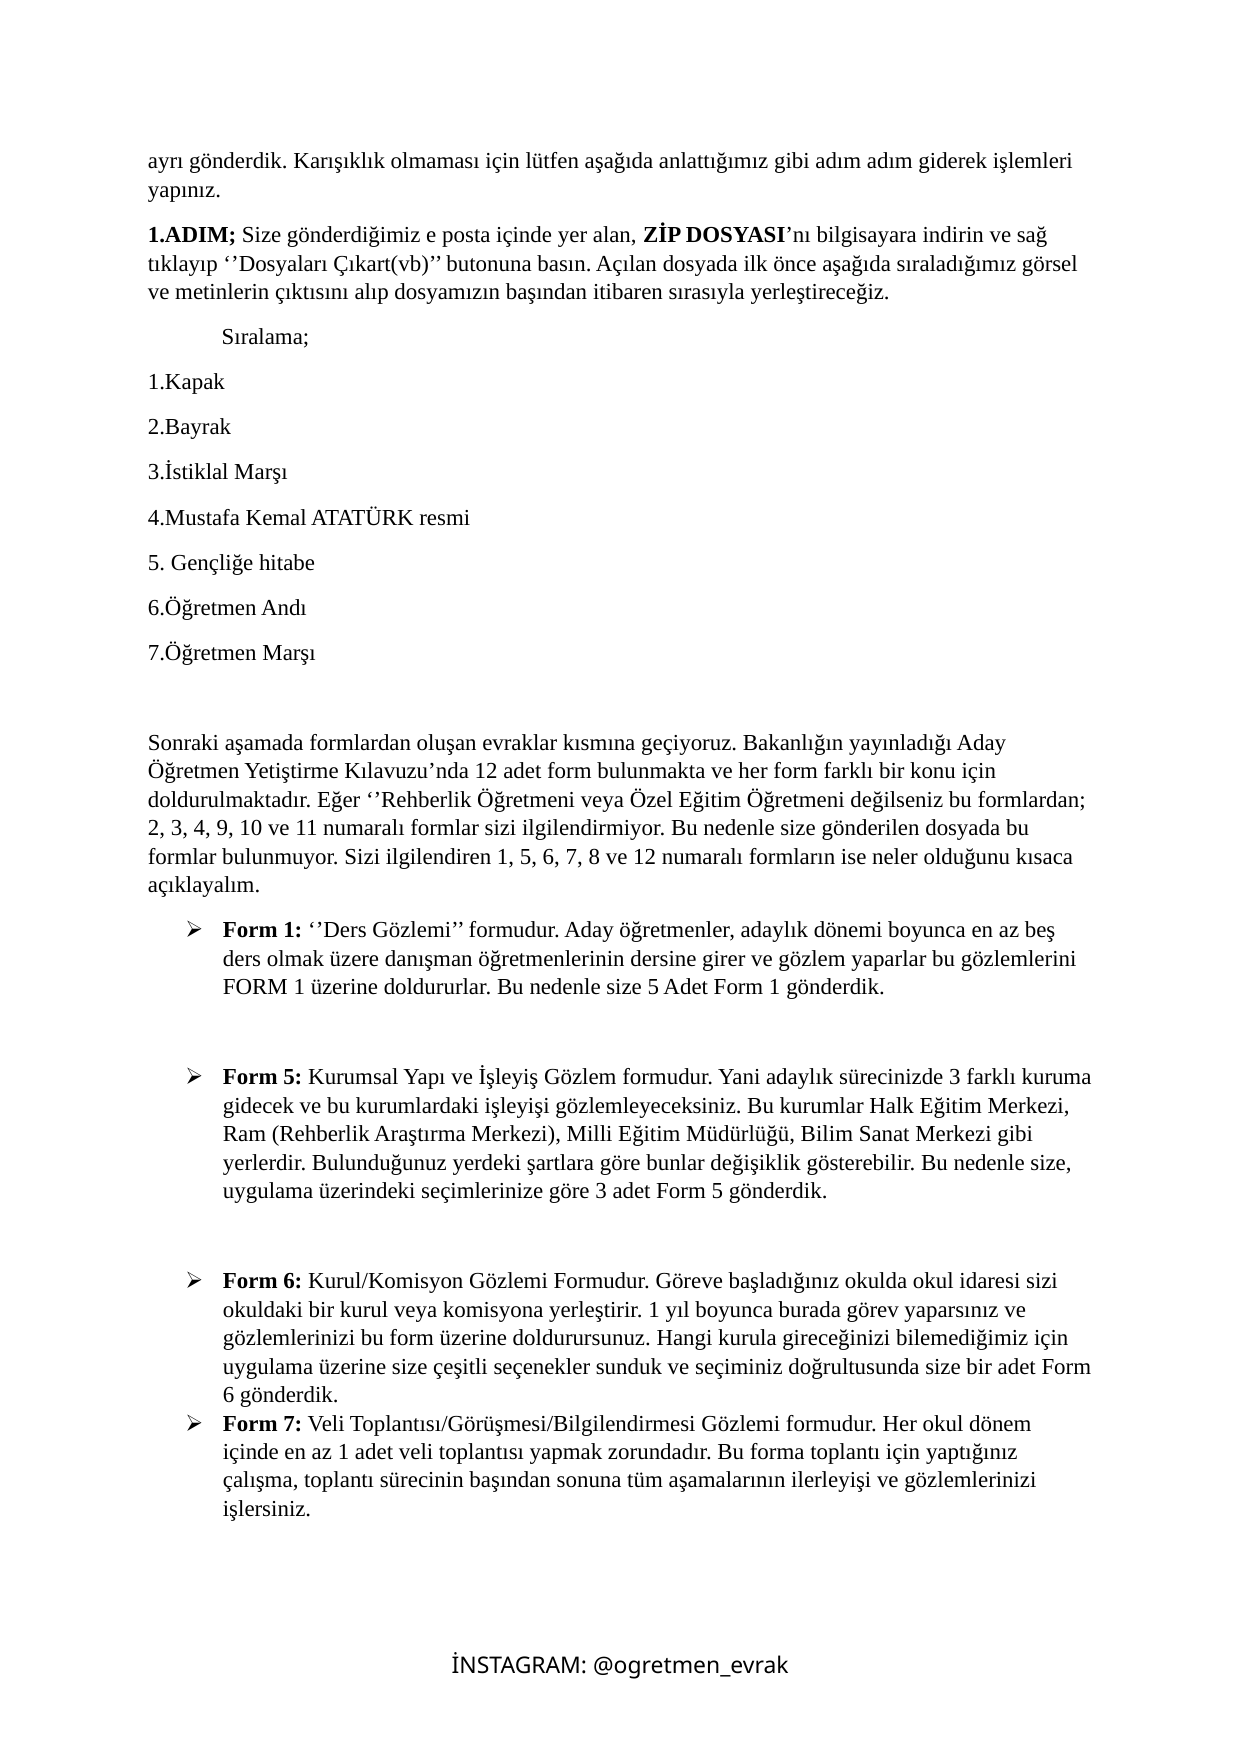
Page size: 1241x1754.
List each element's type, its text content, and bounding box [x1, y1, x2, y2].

list Form 6: Kurul/Komisyon Gözlemi Formudur. Göreve başladığınız okulda okul idaresi sizi okuldaki bir kurul veya komisyona yerleştirir. 1 yıl boyunca burada görev yaparsınız ve gözlemlerinizi bu form üzerine doldurursunuz. Hangi kurula gireceğinizi bilemediğimiz için uygulama üzerine size çeşitli seçenekler sunduk ve seçiminiz doğrultusunda size bir adet Form 6 gönderdik. [185, 1267, 1093, 1407]
list Form 5: Kurumsal Yapı ve İşleyiş Gözlem formudur. Yani adaylık sürecinizde 3 farklı kuruma gidecek ve bu kurumlardaki işleyişi gözlemleyeceksiniz. Bu kurumlar Halk Eğitim Merkezi, Ram (Rehberlik Araştırma Merkezi), Milli Eğitim Müdürlüğü, Bilim Sanat Merkezi gibi yerlerdir. Bulunduğunuz yerdeki şartlara göre bunlar değişiklik gösterebilir. Bu nedenle size, uygulama üzerindeki seçimlerinize göre 3 adet Form 5 gönderdik. [185, 1063, 1093, 1203]
text 4.Mustafa Kemal ATATÜRK resmi [148, 503, 1093, 530]
text 2.Bayrak [148, 413, 1093, 440]
list Form 7: Veli Toplantısı/Görüşmesi/Bilgilendirmesi Gözlemi formudur. Her okul dönem içinde en az 1 adet veli toplantısı yapmak zorundadır. Bu forma toplantı için yaptığınız çalışma, toplantı sürecinin başından sonuna tüm aşamalarının ilerleyişi ve gözlemlerinizi işlersiniz. [185, 1409, 1093, 1521]
text 5. Gençliğe hitabe [148, 549, 1093, 575]
text Sıralama; [148, 323, 1093, 349]
text 1.ADIM; Size gönderdiğimiz e posta içinde yer alan, ZİP DOSYASI’nı bilgisayara indirin ve sağ tıklayıp ‘’Dosyaları Çıkart(vb)’’ butonuna basın. Açılan dosyada ilk önce aşağıda sıraladığımız görsel ve metinlerin çıktısını alıp dosyamızın başından itibaren sırasıyla yerleştireceğiz. [148, 221, 1093, 304]
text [148, 148, 1093, 202]
text 7.Öğretmen Marşı [148, 639, 1093, 665]
text 6.Öğretmen Andı [148, 594, 1093, 620]
text 1.Kapak [148, 368, 1093, 394]
text 3.İstiklal Marşı [148, 458, 1093, 485]
list Form 1: ‘’Ders Gözlemi’’ formudur. Aday öğretmenler, adaylık dönemi boyunca en az beş ders olmak üzere danışman öğretmenlerinin dersine girer ve gözlem yaparlar bu gözlemlerini FORM 1 üzerine doldururlar. Bu nedenle size 5 Adet Form 1 gönderdik. [185, 916, 1093, 999]
text Sonraki aşamada formlardan oluşan evraklar kısmına geçiyoruz. Bakanlığın yayınladığı Aday Öğretmen Yetiştirme Kılavuzu’nda 12 adet form bulunmakta ve her form farklı bir konu için doldurulmaktadır. Eğer ‘’Rehberlik Öğretmeni veya Özel Eğitim Öğretmeni değilseniz bu formlardan; 2, 3, 4, 9, 10 ve 11 numaralı formlar sizi ilgilendirmiyor. Bu nedenle size gönderilen dosyada bu formlar bulunmuyor. Sizi ilgilendiren 1, 5, 6, 7, 8 ve 12 numaralı formların ise neler olduğunu kısaca açıklayalım. [148, 729, 1093, 898]
